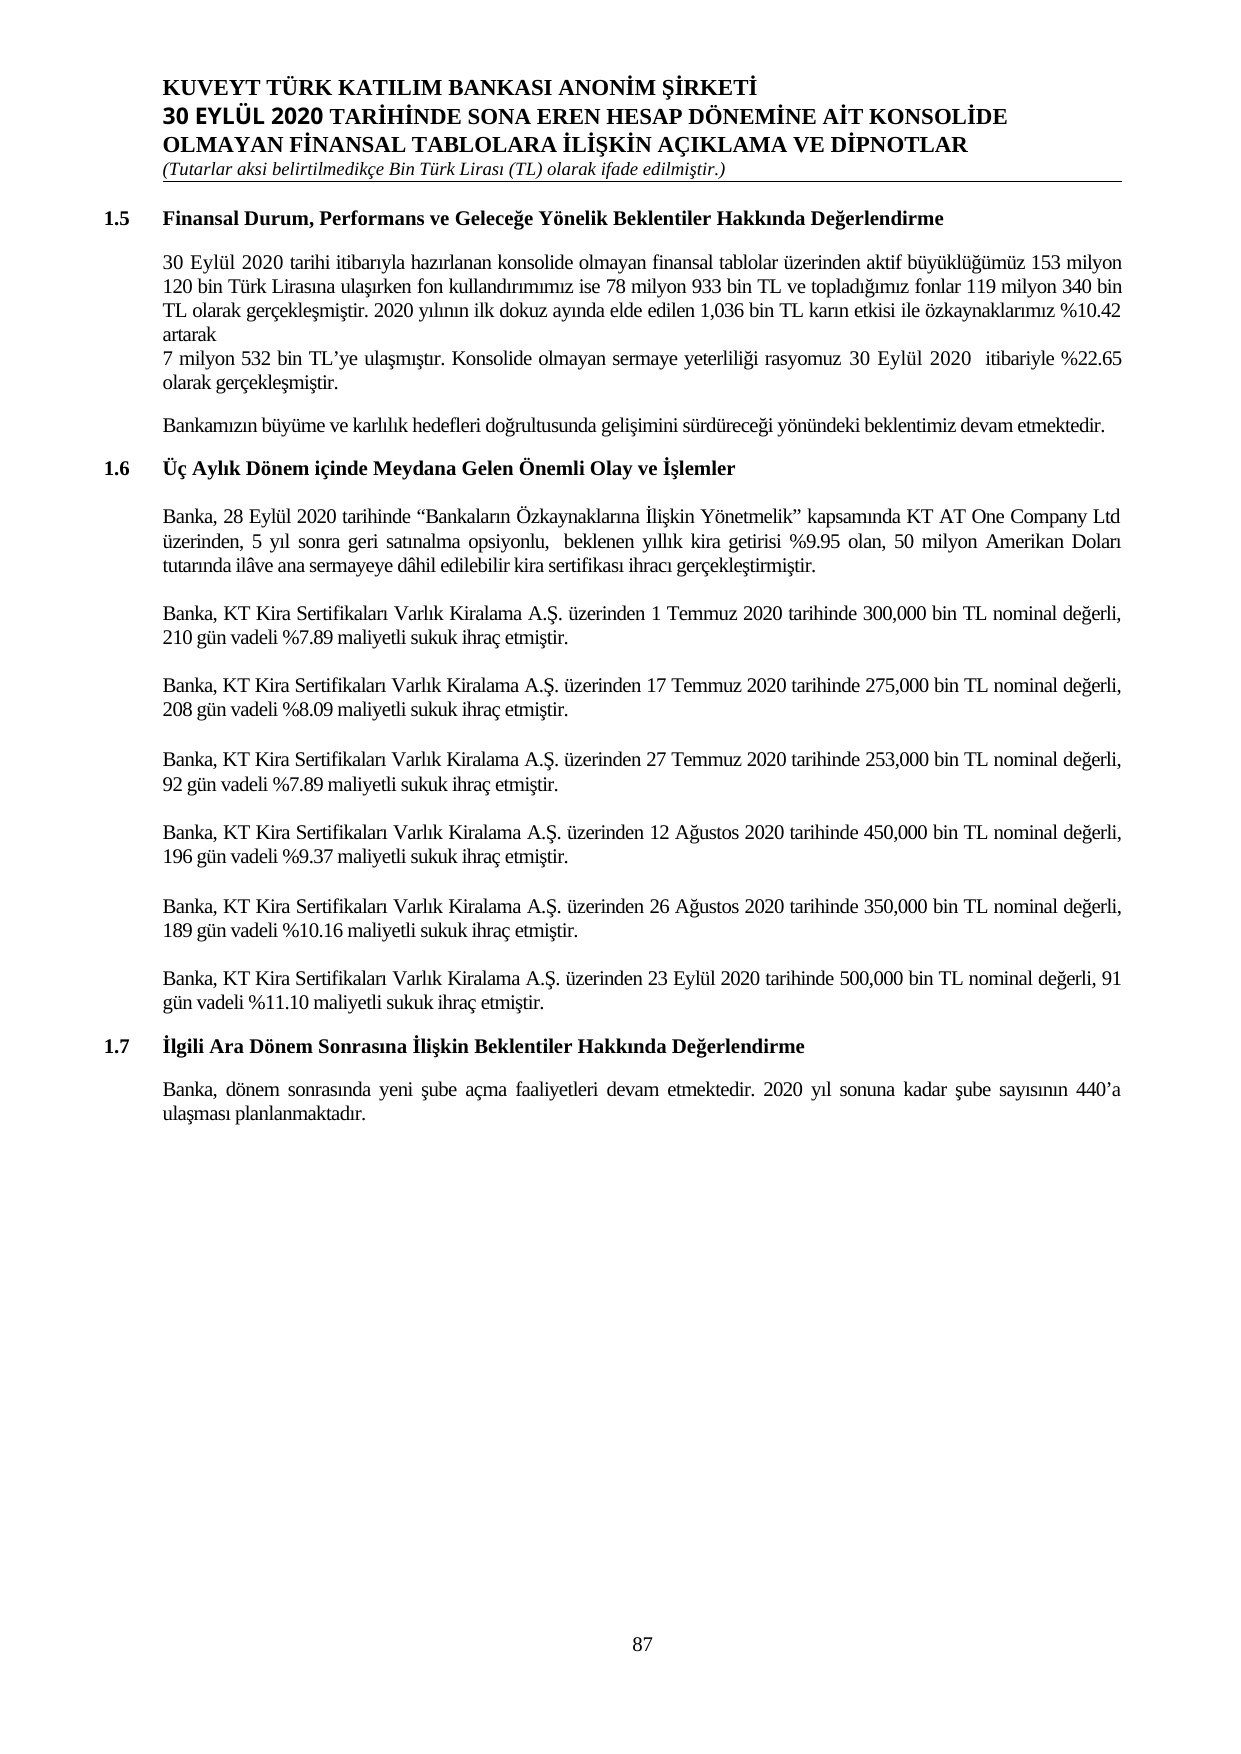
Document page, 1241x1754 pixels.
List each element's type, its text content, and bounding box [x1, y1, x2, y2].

text 1.6 Üç Aylık Dönem içinde Meydana Gelen Önemli Olay ve İşlemler [103, 456, 1122, 480]
text Banka, KT Kira Sertifikaları Varlık Kiralama A.Ş. üzerinden 17 Temmuz 2020 tarihinde 275,000 bin TL nominal değerli, 208 gün vadeli %8.09 maliyetli sukuk ihraç etmiştir. [162, 673, 1122, 721]
text Bankamızın büyüme ve karlılık hedefleri doğrultusunda gelişimini sürdüreceği yönündeki beklentimiz devam etmektedir. [162, 413, 1122, 437]
text Banka, KT Kira Sertifikaları Varlık Kiralama A.Ş. üzerinden 26 Ağustos 2020 tarihinde 350,000 bin TL nominal değerli, 189 gün vadeli %10.16 maliyetli sukuk ihraç etmiştir. [162, 894, 1122, 942]
text 1.5 Finansal Durum, Performans ve Geleceğe Yönelik Beklentiler Hakkında Değerlendirme [103, 206, 1122, 230]
text Banka, KT Kira Sertifikaları Varlık Kiralama A.Ş. üzerinden 23 Eylül 2020 tarihinde 500,000 bin TL nominal değerli, 91 gün vadeli %11.10 maliyetli sukuk ihraç etmiştir. [162, 966, 1122, 1014]
text Banka, KT Kira Sertifikaları Varlık Kiralama A.Ş. üzerinden 27 Temmuz 2020 tarihinde 253,000 bin TL nominal değerli, 92 gün vadeli %7.89 maliyetli sukuk ihraç etmiştir. [162, 747, 1122, 796]
text Banka, dönem sonrasında yeni şube açma faaliyetleri devam etmektedir. 2020 yıl sonuna kadar şube sayısının 440’a ulaşması planlanmaktadır. [162, 1077, 1122, 1125]
text 1.7 İlgili Ara Dönem Sonrasına İlişkin Beklentiler Hakkında Değerlendirme [103, 1033, 1122, 1058]
text Banka, 28 Eylül 2020 tarihinde “Bankaların Özkaynaklarına İlişkin Yönetmelik” kapsamında KT AT One Company Ltd üzerinden, 5 yıl sonra geri satınalma opsiyonlu, beklenen yıllık kira getirisi %9.95 olan, 50 milyon Amerikan Doları tutarında ilâve ana sermayeye dâhil edilebilir kira sertifikası ihracı gerçekleştirmiştir. [162, 504, 1122, 577]
text Banka, KT Kira Sertifikaları Varlık Kiralama A.Ş. üzerinden 1 Temmuz 2020 tarihinde 300,000 bin TL nominal değerli, 210 gün vadeli %7.89 maliyetli sukuk ihraç etmiştir. [162, 601, 1122, 649]
text 30 Eylül 2020 tarihi itibarıyla hazırlanan konsolide olmayan finansal tablolar üzerinden aktif büyüklüğümüz 153 milyon 120 bin Türk Lirasına ulaşırken fon kullandırımımız ise 78 milyon 933 bin TL ve topladığımız fonlar 119 milyon 340 bin TL olarak gerçekleşmiştir. 2020 yılının ilk dokuz ayında elde edilen 1,036 bin TL karın etkisi ile özkaynaklarımız %10.42 artarak 7 milyon 532 bin TL’ye ulaşmıştır. Konsolide olmayan sermaye yeterliliği rasyomuz 30 Eylül 2020 itibariyle %22.65 olarak gerçekleşmiştir. [162, 249, 1122, 394]
text Banka, KT Kira Sertifikaları Varlık Kiralama A.Ş. üzerinden 12 Ağustos 2020 tarihinde 450,000 bin TL nominal değerli, 196 gün vadeli %9.37 maliyetli sukuk ihraç etmiştir. [162, 819, 1122, 868]
